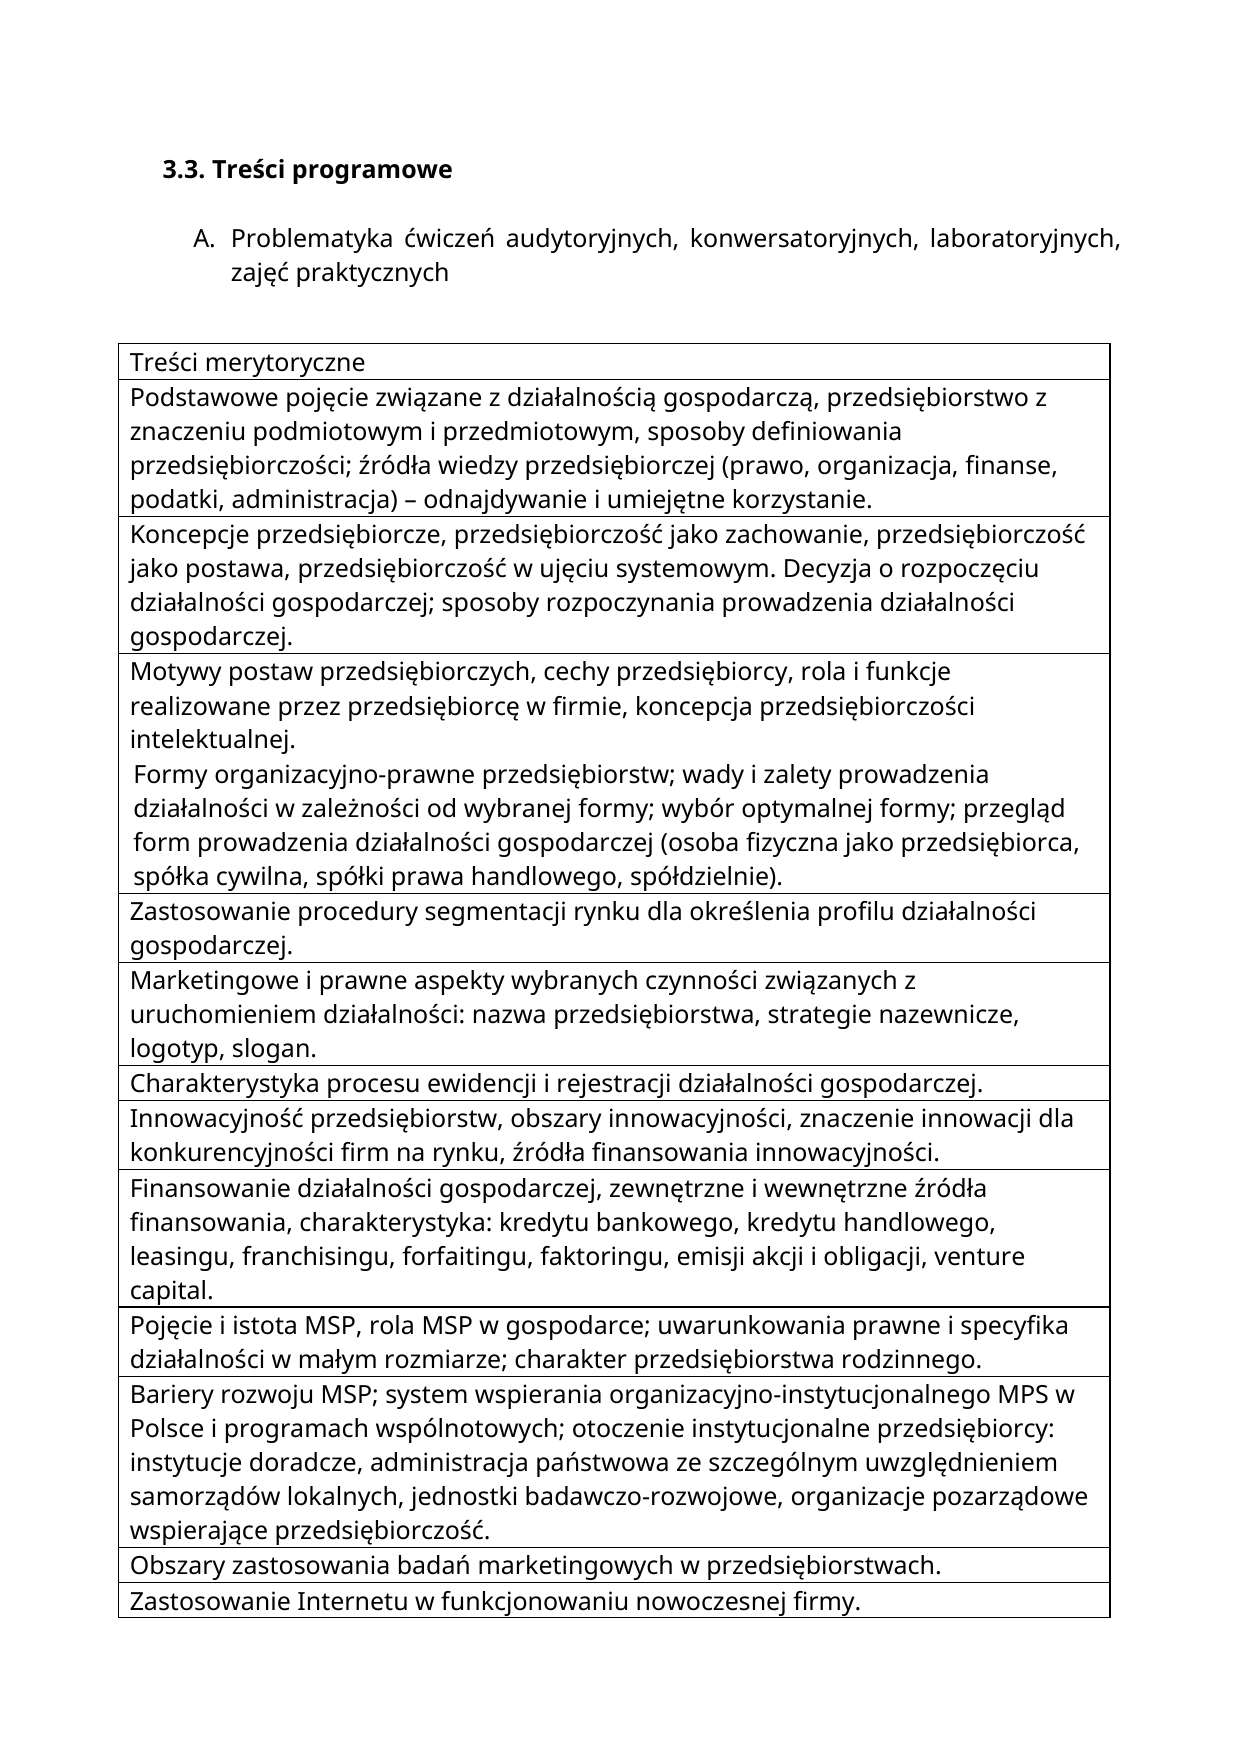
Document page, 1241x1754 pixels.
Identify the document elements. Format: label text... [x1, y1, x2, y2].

list Problematyka ćwiczeń audytoryjnych, konwersatoryjnych, laboratoryjnych, zajęć praktycznych [193, 220, 1122, 288]
table_cell Zastosowanie procedury segmentacji rynku dla określenia profilu działalności gospodarczej. [119, 894, 1109, 962]
table_cell Podstawowe pojęcie związane z działalnością gospodarczą, przedsiębiorstwo z znaczeniu podmiotowym i przedmiotowym, sposoby definiowania przedsiębiorczości; źródła wiedzy przedsiębiorczej (prawo, organizacja, finanse, podatki, administracja) – odnajdywanie i umiejętne korzystanie. [119, 380, 1109, 516]
table_cell Finansowanie działalności gospodarczej, zewnętrzne i wewnętrzne źródła finansowania, charakterystyka: kredytu bankowego, kredytu handlowego, leasingu, franchisingu, forfaitingu, faktoringu, emisji akcji i obligacji, venture capital. [119, 1170, 1109, 1306]
table_cell Zastosowanie Internetu w funkcjonowaniu nowoczesnej firmy. [119, 1583, 1109, 1617]
table_cell Motywy postaw przedsiębiorczych, cechy przedsiębiorcy, rola i funkcje realizowane przez przedsiębiorcę w firmie, koncepcja przedsiębiorczości intelektualnej. Formy organizacyjno-prawne przedsiębiorstw; wady i zalety prowadzenia działalności w zależności od wybranej formy; wybór optymalnej formy; przegląd form prowadzenia działalności gospodarczej (osoba fizyczna jako przedsiębiorca, spółka cywilna, spółki prawa handlowego, spółdzielnie). [119, 654, 1109, 892]
list 3.3. Treści programowe [162, 152, 1122, 186]
table_cell Bariery rozwoju MSP; system wspierania organizacyjno-instytucjonalnego MPS w Polsce i programach wspólnotowych; otoczenie instytucjonalne przedsiębiorcy: instytucje doradcze, administracja państwowa ze szczególnym uwzględnieniem samorządów lokalnych, jednostki badawczo-rozwojowe, organizacje pozarządowe wspierające przedsiębiorczość. [119, 1377, 1109, 1547]
table_cell Pojęcie i istota MSP, rola MSP w gospodarce; uwarunkowania prawne i specyfika działalności w małym rozmiarze; charakter przedsiębiorstwa rodzinnego. [119, 1308, 1109, 1376]
table_header Treści merytoryczne [119, 344, 1109, 378]
table_cell Marketingowe i prawne aspekty wybranych czynności związanych z uruchomieniem działalności: nazwa przedsiębiorstwa, strategie nazewnicze, logotyp, slogan. [119, 963, 1109, 1065]
table_cell Charakterystyka procesu ewidencji i rejestracji działalności gospodarczej. [119, 1066, 1109, 1100]
table_cell Innowacyjność przedsiębiorstw, obszary innowacyjności, znaczenie innowacji dla konkurencyjności firm na rynku, źródła finansowania innowacyjności. [119, 1101, 1109, 1169]
table_cell Koncepcje przedsiębiorcze, przedsiębiorczość jako zachowanie, przedsiębiorczość jako postawa, przedsiębiorczość w ujęciu systemowym. Decyzja o rozpoczęciu działalności gospodarczej; sposoby rozpoczynania prowadzenia działalności gospodarczej. [119, 517, 1109, 653]
table_cell Obszary zastosowania badań marketingowych w przedsiębiorstwach. [119, 1548, 1109, 1582]
